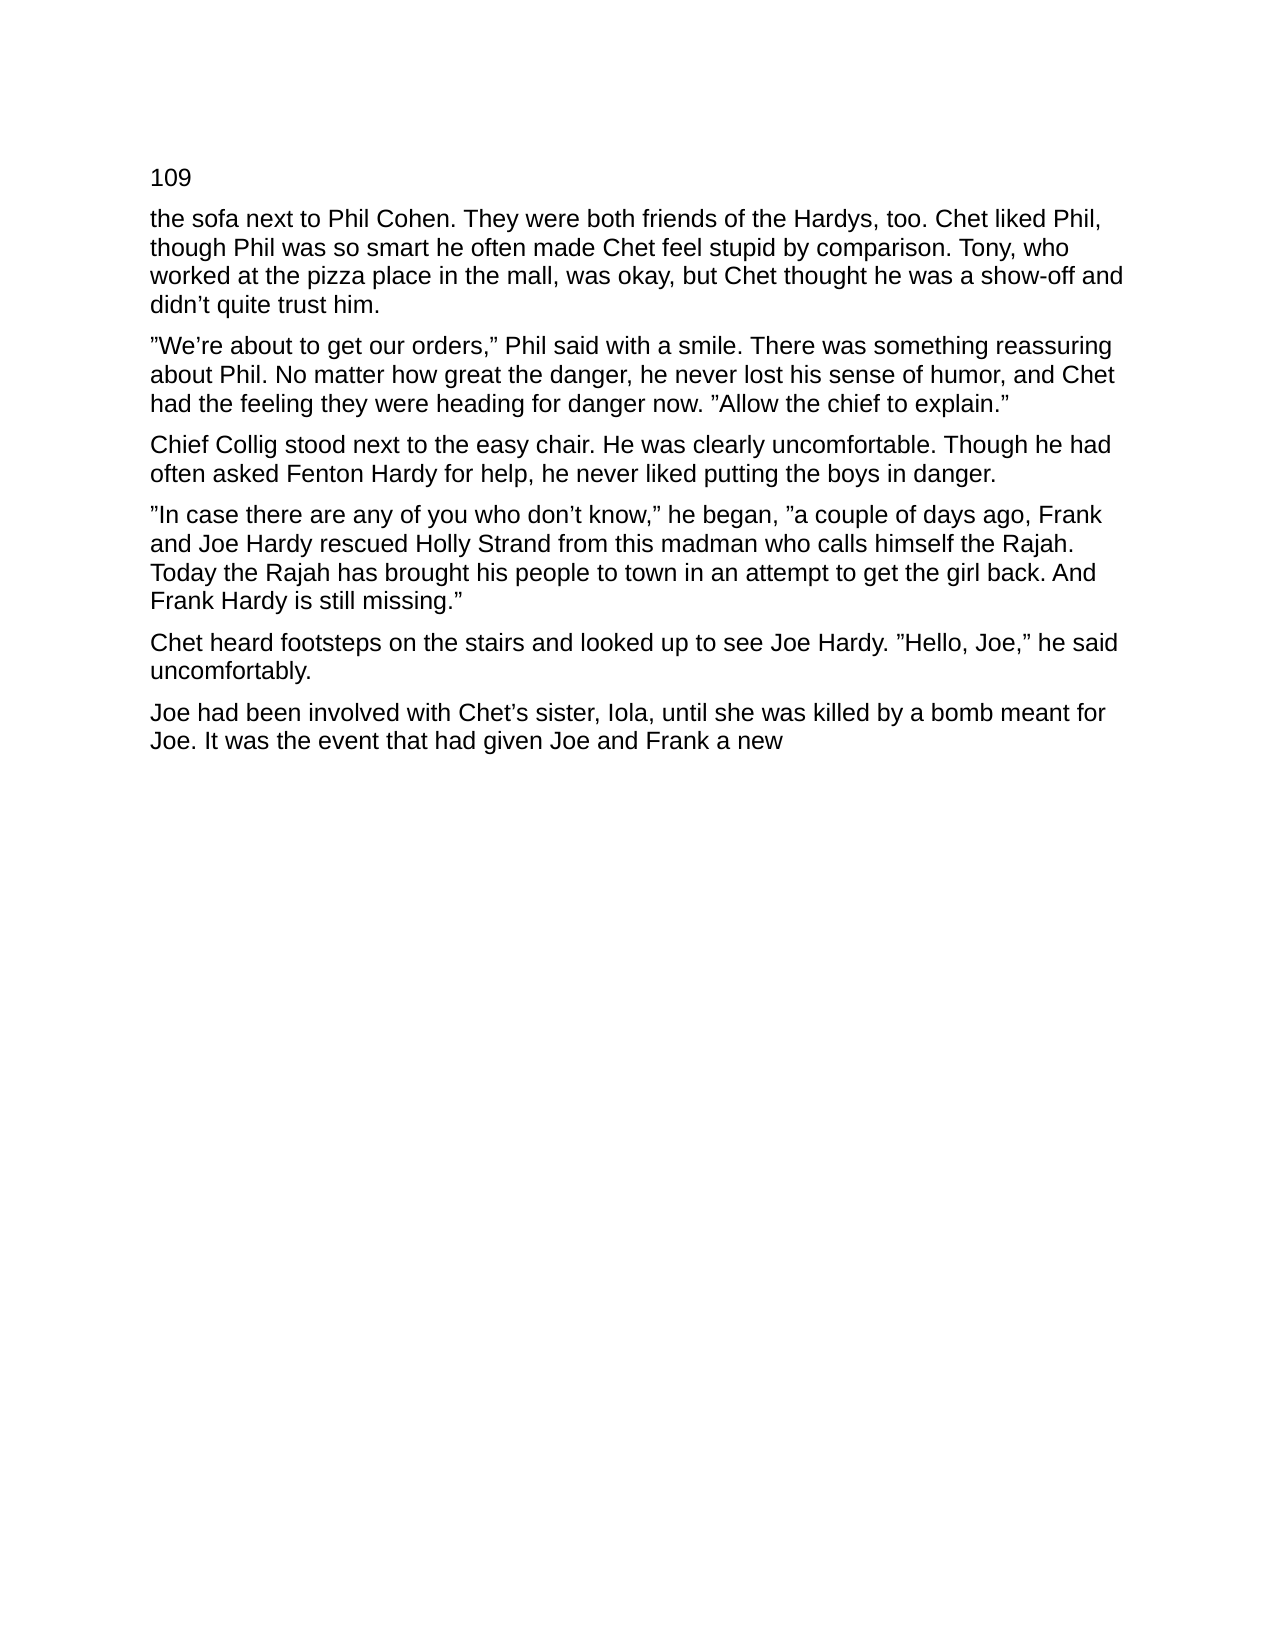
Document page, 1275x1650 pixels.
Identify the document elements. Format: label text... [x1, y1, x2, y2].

text the sofa next to Phil Cohen. They were both friends of the Hardys, too. Chet liked Phil, though Phil was so smart he often made Chet feel stupid by comparison. Tony, who worked at the pizza place in the mall, was okay, but Chet thought he was a show-off and didn’t quite trust him. [150, 204, 1125, 319]
text Joe had been involved with Chet’s sister, Iola, until she was killed by a bomb meant for Joe. It was the event that had given Joe and Frank a new [150, 697, 1125, 755]
text ”We’re about to get our orders,” Phil said with a smile. There was something reassuring about Phil. No matter how great the danger, he never lost his sense of humor, and Chet had the feeling they were heading for danger now. ”Allow the chief to explain.” [150, 331, 1125, 417]
text 109 [150, 162, 1125, 191]
text Chief Collig stood next to the easy chair. He was clearly uncomfortable. Though he had often asked Fenton Hardy for help, he never liked putting the boys in danger. [150, 430, 1125, 487]
text Chet heard footsteps on the stairs and looked up to see Joe Hardy. ”Hello, Joe,” he said uncomfortably. [150, 627, 1125, 685]
text ”In case there are any of you who don’t know,” he began, ”a couple of days ago, Frank and Joe Hardy rescued Holly Strand from this madman who calls himself the Rajah. Today the Rajah has brought his people to town in an attempt to get the girl back. And Frank Hardy is still missing.” [150, 500, 1125, 615]
